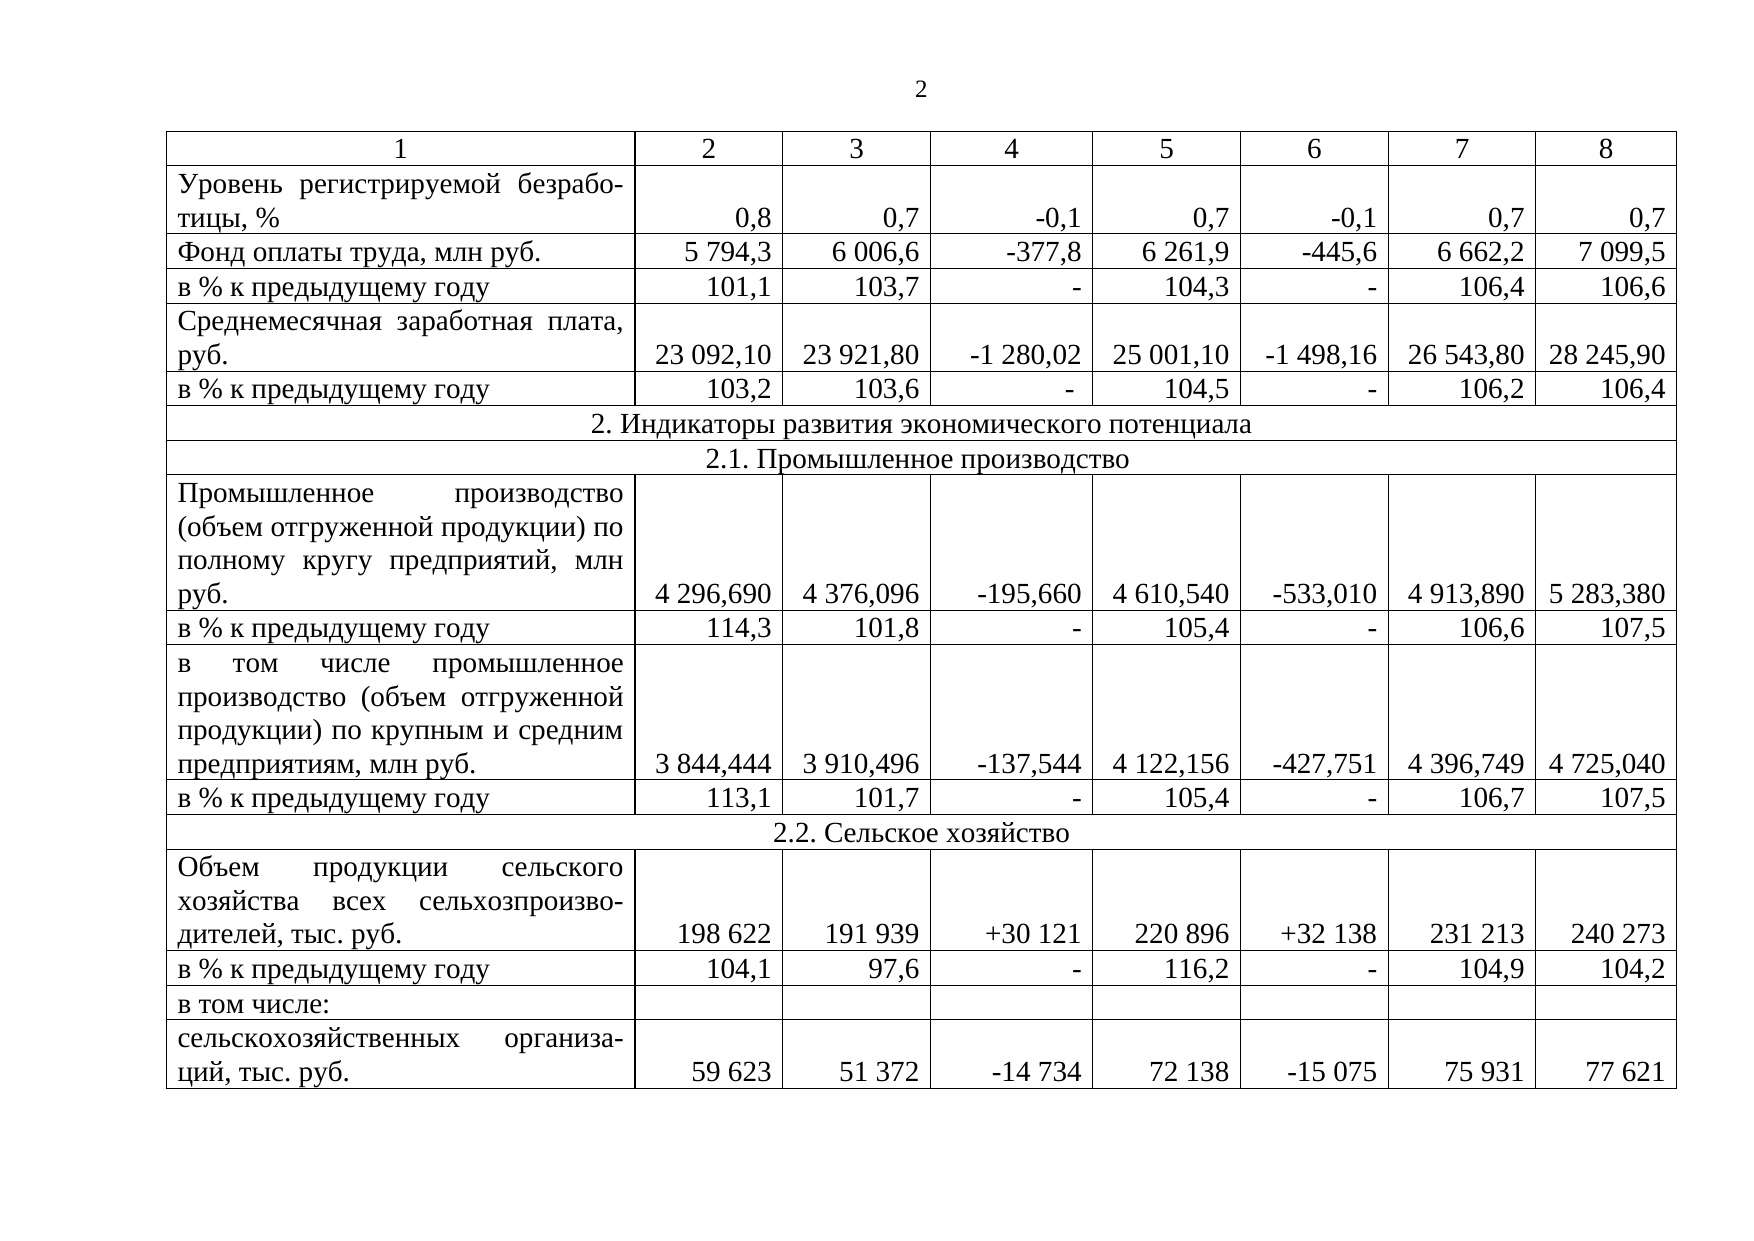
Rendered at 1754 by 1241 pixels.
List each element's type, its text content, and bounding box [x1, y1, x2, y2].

table_cell 220 896 [1093, 850, 1240, 950]
table_cell 59 623 [636, 1020, 782, 1087]
table_cell 3 844,444 [636, 645, 782, 779]
table_cell -15 075 [1241, 1020, 1388, 1087]
table_cell 6 662,2 [1389, 234, 1535, 268]
table_cell Уровень регистрируемой безрабо-тицы, % [167, 166, 634, 233]
table_cell - [931, 780, 1092, 814]
table_cell 4 [931, 132, 1092, 165]
table_cell 3 910,496 [783, 645, 930, 779]
table_cell -0,1 [931, 166, 1092, 233]
table_cell в % к предыдущему году [167, 269, 634, 302]
table_cell [931, 986, 1092, 1019]
table_cell 101,1 [636, 269, 782, 302]
table_cell - [1241, 269, 1388, 302]
table_cell 106,6 [1536, 269, 1676, 302]
table_cell -137,544 [931, 645, 1092, 779]
table_cell 104,2 [1536, 951, 1676, 985]
table_cell - [931, 372, 1092, 405]
table_cell 4 725,040 [1536, 645, 1676, 779]
table_cell - [1241, 780, 1388, 814]
table_cell -0,1 [1241, 166, 1388, 233]
table_cell - [931, 611, 1092, 644]
table_cell 5 794,3 [636, 234, 782, 268]
table_cell 107,5 [1536, 780, 1676, 814]
table_cell 75 931 [1389, 1020, 1535, 1087]
table_cell 114,3 [636, 611, 782, 644]
table_cell - [931, 951, 1092, 985]
table_cell Промышленное производство (объем отгруженной продукции) по полному кругу предприятий, млн руб. [167, 475, 634, 609]
table_cell 101,7 [783, 780, 930, 814]
table_cell [1241, 986, 1388, 1019]
table_cell 4 610,540 [1093, 475, 1240, 609]
table_cell 104,5 [1093, 372, 1240, 405]
table_cell 106,6 [1389, 611, 1535, 644]
table_cell 105,4 [1093, 780, 1240, 814]
table_cell -377,8 [931, 234, 1092, 268]
table_cell -533,010 [1241, 475, 1388, 609]
table_cell [1389, 986, 1535, 1019]
table_cell 5 [1093, 132, 1240, 165]
table_cell 2.1. Промышленное производство [167, 441, 1676, 474]
table_cell 103,2 [636, 372, 782, 405]
table_cell 106,7 [1389, 780, 1535, 814]
table_cell [1093, 986, 1240, 1019]
table_cell 231 213 [1389, 850, 1535, 950]
table_cell 2. Индикаторы развития экономического потенциала [167, 406, 1676, 440]
table_cell 3 [783, 132, 930, 165]
table_cell [636, 986, 782, 1019]
table_cell - [1241, 372, 1388, 405]
table_cell 103,7 [783, 269, 930, 302]
table_cell 97,6 [783, 951, 930, 985]
table_cell Фонд оплаты труда, млн руб. [167, 234, 634, 268]
table_cell 106,4 [1536, 372, 1676, 405]
table_cell 5 283,380 [1536, 475, 1676, 609]
table_cell [1536, 986, 1676, 1019]
table_cell 6 [1241, 132, 1388, 165]
table_cell 77 621 [1536, 1020, 1676, 1087]
table_cell 6 261,9 [1093, 234, 1240, 268]
table_cell 28 245,90 [1536, 304, 1676, 371]
table_cell в % к предыдущему году [167, 611, 634, 644]
table_cell -427,751 [1241, 645, 1388, 779]
table_cell Объем продукции сельского хозяйства всех сельхозпроизво-дителей, тыс. руб. [167, 850, 634, 950]
table_cell сельскохозяйственных организа-ций, тыс. руб. [167, 1020, 634, 1087]
table_cell - [1241, 611, 1388, 644]
table_cell 72 138 [1093, 1020, 1240, 1087]
table_cell 0,7 [783, 166, 930, 233]
table_cell 7 [1389, 132, 1535, 165]
table_cell 107,5 [1536, 611, 1676, 644]
table_cell в % к предыдущему году [167, 780, 634, 814]
table_cell 103,6 [783, 372, 930, 405]
table_cell 104,1 [636, 951, 782, 985]
table_cell 2.2. Сельское хозяйство [167, 815, 1676, 848]
table_cell -195,660 [931, 475, 1092, 609]
table_cell 1 [167, 132, 634, 165]
table_cell 104,9 [1389, 951, 1535, 985]
table_cell Среднемесячная заработная плата, руб. [167, 304, 634, 371]
table_cell в том числе: [167, 986, 634, 1019]
table_cell 240 273 [1536, 850, 1676, 950]
table_cell 101,8 [783, 611, 930, 644]
table_cell 4 376,096 [783, 475, 930, 609]
table_cell 25 001,10 [1093, 304, 1240, 371]
table_cell +32 138 [1241, 850, 1388, 950]
table_cell 26 543,80 [1389, 304, 1535, 371]
table_cell 8 [1536, 132, 1676, 165]
table_cell 51 372 [783, 1020, 930, 1087]
table_cell 7 099,5 [1536, 234, 1676, 268]
table_cell в том числе промышленное производство (объем отгруженной продукции) по крупным и средним предприятиям, млн руб. [167, 645, 634, 779]
table_cell -445,6 [1241, 234, 1388, 268]
table_cell 4 396,749 [1389, 645, 1535, 779]
table_cell 113,1 [636, 780, 782, 814]
table_cell 0,7 [1536, 166, 1676, 233]
table_cell 191 939 [783, 850, 930, 950]
table_cell 106,4 [1389, 269, 1535, 302]
table_cell 105,4 [1093, 611, 1240, 644]
table_cell 4 296,690 [636, 475, 782, 609]
table_cell в % к предыдущему году [167, 372, 634, 405]
table_cell [783, 986, 930, 1019]
table_cell - [931, 269, 1092, 302]
table_cell 6 006,6 [783, 234, 930, 268]
table_cell 104,3 [1093, 269, 1240, 302]
table_cell 4 122,156 [1093, 645, 1240, 779]
table_cell 0,7 [1389, 166, 1535, 233]
table_cell 0,8 [636, 166, 782, 233]
table_cell - [1241, 951, 1388, 985]
table_cell в % к предыдущему году [167, 951, 634, 985]
table_cell +30 121 [931, 850, 1092, 950]
table_cell 116,2 [1093, 951, 1240, 985]
table_cell 4 913,890 [1389, 475, 1535, 609]
table_cell 0,7 [1093, 166, 1240, 233]
table_cell -1 498,16 [1241, 304, 1388, 371]
table_cell 23 092,10 [636, 304, 782, 371]
table_cell -14 734 [931, 1020, 1092, 1087]
table_cell 198 622 [636, 850, 782, 950]
table_cell 23 921,80 [783, 304, 930, 371]
table_cell 106,2 [1389, 372, 1535, 405]
table_cell 2 [636, 132, 782, 165]
table_cell -1 280,02 [931, 304, 1092, 371]
